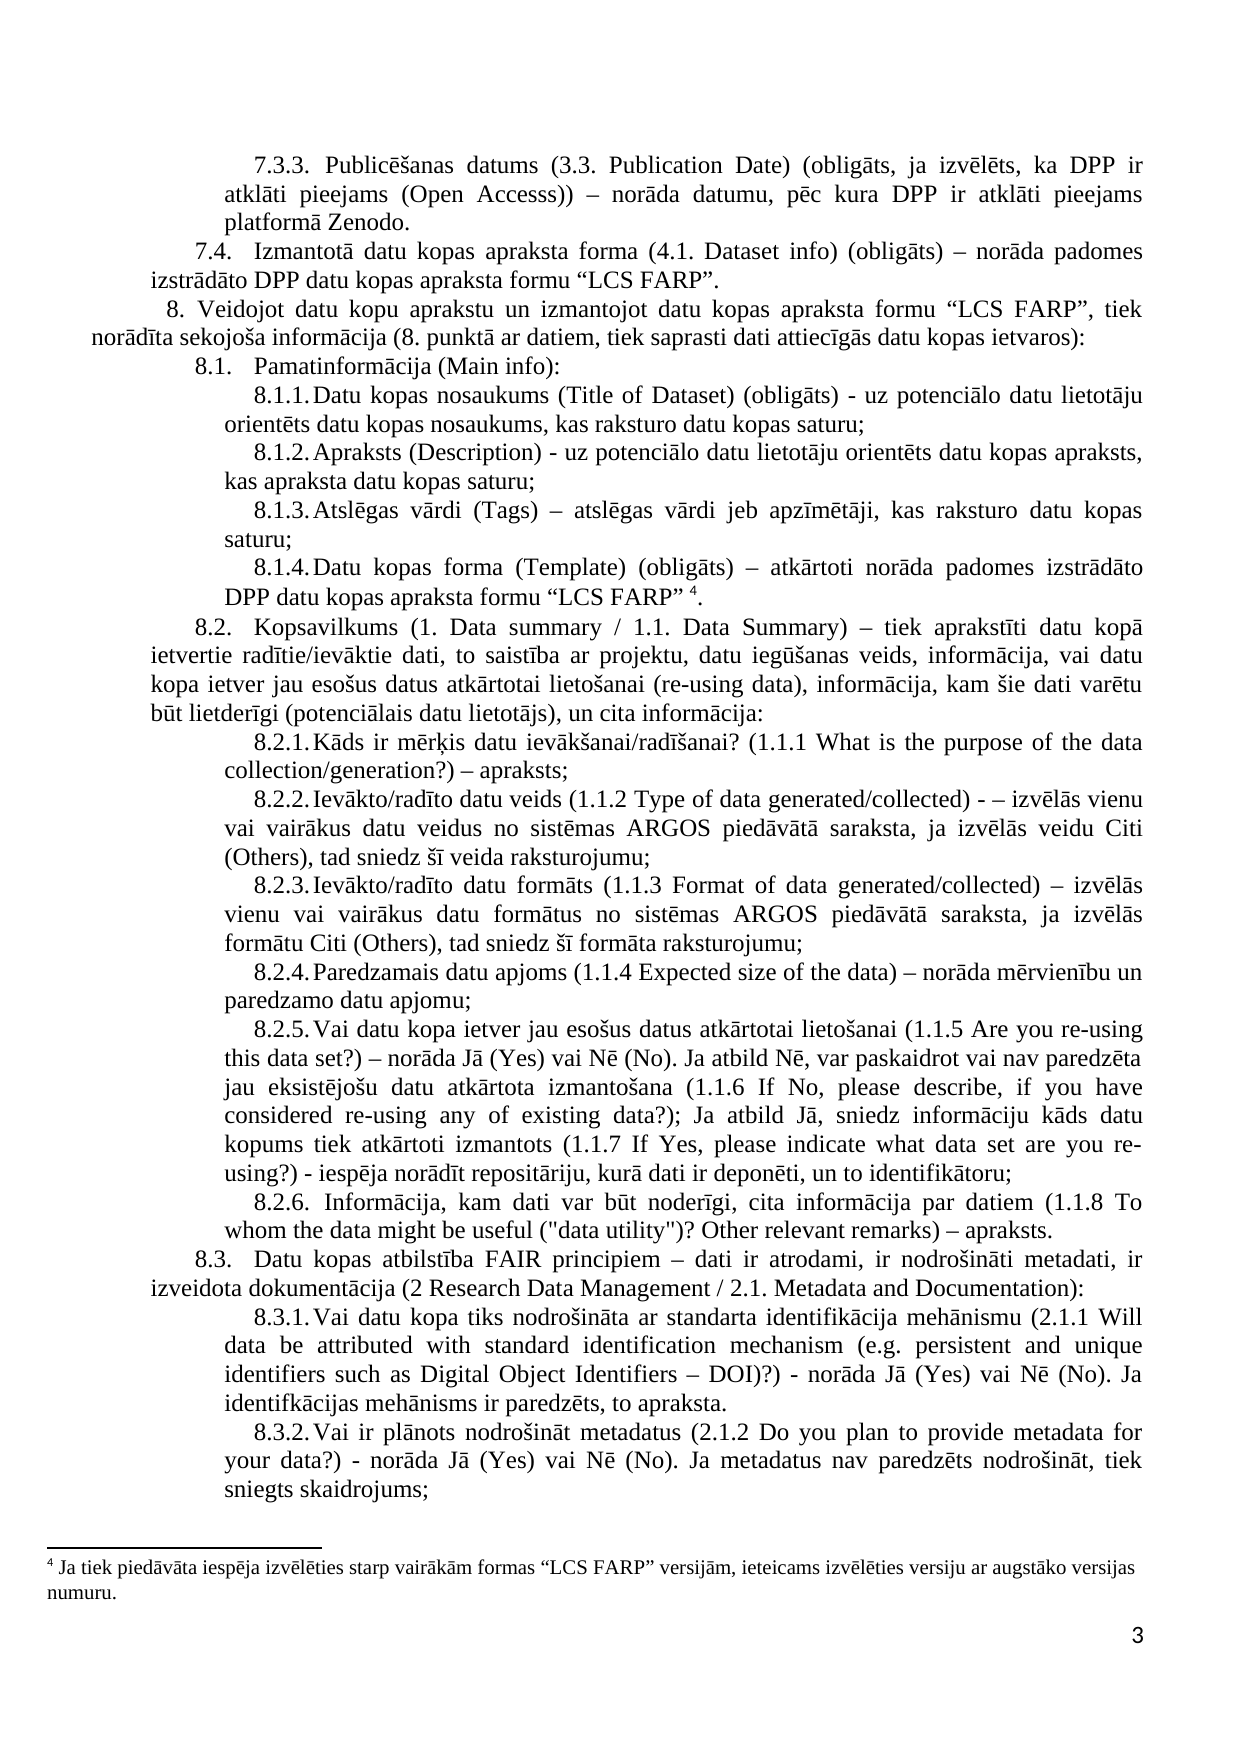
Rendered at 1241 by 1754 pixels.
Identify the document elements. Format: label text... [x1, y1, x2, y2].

list Datu kopas forma (Template) (obligāts) – atkārtoti norāda padomes izstrādāto DPP datu kopas apraksta formu “LCS FARP” . [224, 552, 1144, 612]
list Kāds ir mērķis datu ievākšanai/radīšanai? (1.1.1 What is the purpose of the data collection/generation?) – apraksts; [224, 727, 1144, 784]
list Vai datu kopa tiks nodrošināta ar standarta identifikācija mehānismu (2.1.1 Will data be attributed with standard identification mechanism (e.g. persistent and unique identifiers such as Digital Object Identifiers – DOI)?) - norāda Jā (Yes) vai Nē (No). Ja identifkācijas mehānisms ir paredzēts, to apraksta. [224, 1302, 1144, 1417]
list Datu kopas atbilstība FAIR principiem – dati ir atrodami, ir nodrošināti metadati, ir izveidota dokumentācija (2 Research Data Management / 2.1. Metadata and Documentation): [150, 1244, 1144, 1302]
list Informācija, kam dati var būt noderīgi, cita informācija par datiem (1.1.8 To whom the data might be useful ("data utility")? Other relevant remarks) – apraksts. [224, 1187, 1144, 1244]
list Veidojot datu kopu aprakstu un izmantojot datu kopas apraksta formu “LCS FARP”, tiek norādīta sekojoša informācija (8. punktā ar datiem, tiek saprasti dati attiecīgās datu kopas ietvaros): [91, 294, 1144, 351]
list Ievākto/radīto datu veids (1.1.2 Type of data generated/collected) - – izvēlās vienu vai vairākus datu veidus no sistēmas ARGOS piedāvātā saraksta, ja izvēlās veidu Citi (Others), tad sniedz šī veida raksturojumu; [224, 784, 1144, 871]
list Vai datu kopa ietver jau esošus datus atkārtotai lietošanai (1.1.5 Are you re-using this data set?) – norāda Jā (Yes) vai Nē (No). Ja atbild Nē, var paskaidrot vai nav paredzēta jau eksistējošu datu atkārtota izmantošana (1.1.6 If No, please describe, if you have considered re-using any of existing data?); Ja atbild Jā, sniedz informāciju kāds datu kopums tiek atkārtoti izmantots (1.1.7 If Yes, please indicate what data set are you re-using?) - iespēja norādīt repositāriju, kurā dati ir deponēti, un to identifikātoru; [224, 1014, 1144, 1187]
list Vai ir plānots nodrošināt metadatus (2.1.2 Do you plan to provide metadata for your data?) - norāda Jā (Yes) vai Nē (No). Ja metadatus nav paredzēts nodrošināt, tiek sniegts skaidrojums; [224, 1417, 1144, 1503]
list Datu kopas nosaukums (Title of Dataset) (obligāts) - uz potenciālo datu lietotāju orientēts datu kopas nosaukums, kas raksturo datu kopas saturu; [224, 380, 1144, 437]
list Publicēšanas datums (3.3. Publication Date) (obligāts, ja izvēlēts, ka DPP ir atklāti pieejams (Open Accesss)) – norāda datumu, pēc kura DPP ir atklāti pieejams platformā Zenodo. [224, 150, 1144, 236]
list Kopsavilkums (1. Data summary / 1.1. Data Summary) – tiek aprakstīti datu kopā ietvertie radītie/ievāktie dati, to saistība ar projektu, datu iegūšanas veids, informācija, vai datu kopa ietver jau esošus datus atkārtotai lietošanai (re-using data), informācija, kam šie dati varētu būt lietderīgi (potenciālais datu lietotājs), un cita informācija: [150, 612, 1144, 727]
list Pamatinformācija (Main info): [150, 351, 1144, 380]
list Paredzamais datu apjoms (1.1.4 Expected size of the data) – norāda mērvienību un paredzamo datu apjomu; [224, 957, 1144, 1014]
list Atslēgas vārdi (Tags) – atslēgas vārdi jeb apzīmētāji, kas raksturo datu kopas saturu; [224, 495, 1144, 552]
list Ievākto/radīto datu formāts (1.1.3 Format of data generated/collected) – izvēlās vienu vai vairākus datu formātus no sistēmas ARGOS piedāvātā saraksta, ja izvēlās formātu Citi (Others), tad sniedz šī formāta raksturojumu; [224, 871, 1144, 957]
list Izmantotā datu kopas apraksta forma (4.1. Dataset info) (obligāts) – norāda padomes izstrādāto DPP datu kopas apraksta formu “LCS FARP”. [150, 236, 1144, 294]
list Apraksts (Description) - uz potenciālo datu lietotāju orientēts datu kopas apraksts, kas apraksta datu kopas saturu; [224, 437, 1144, 495]
